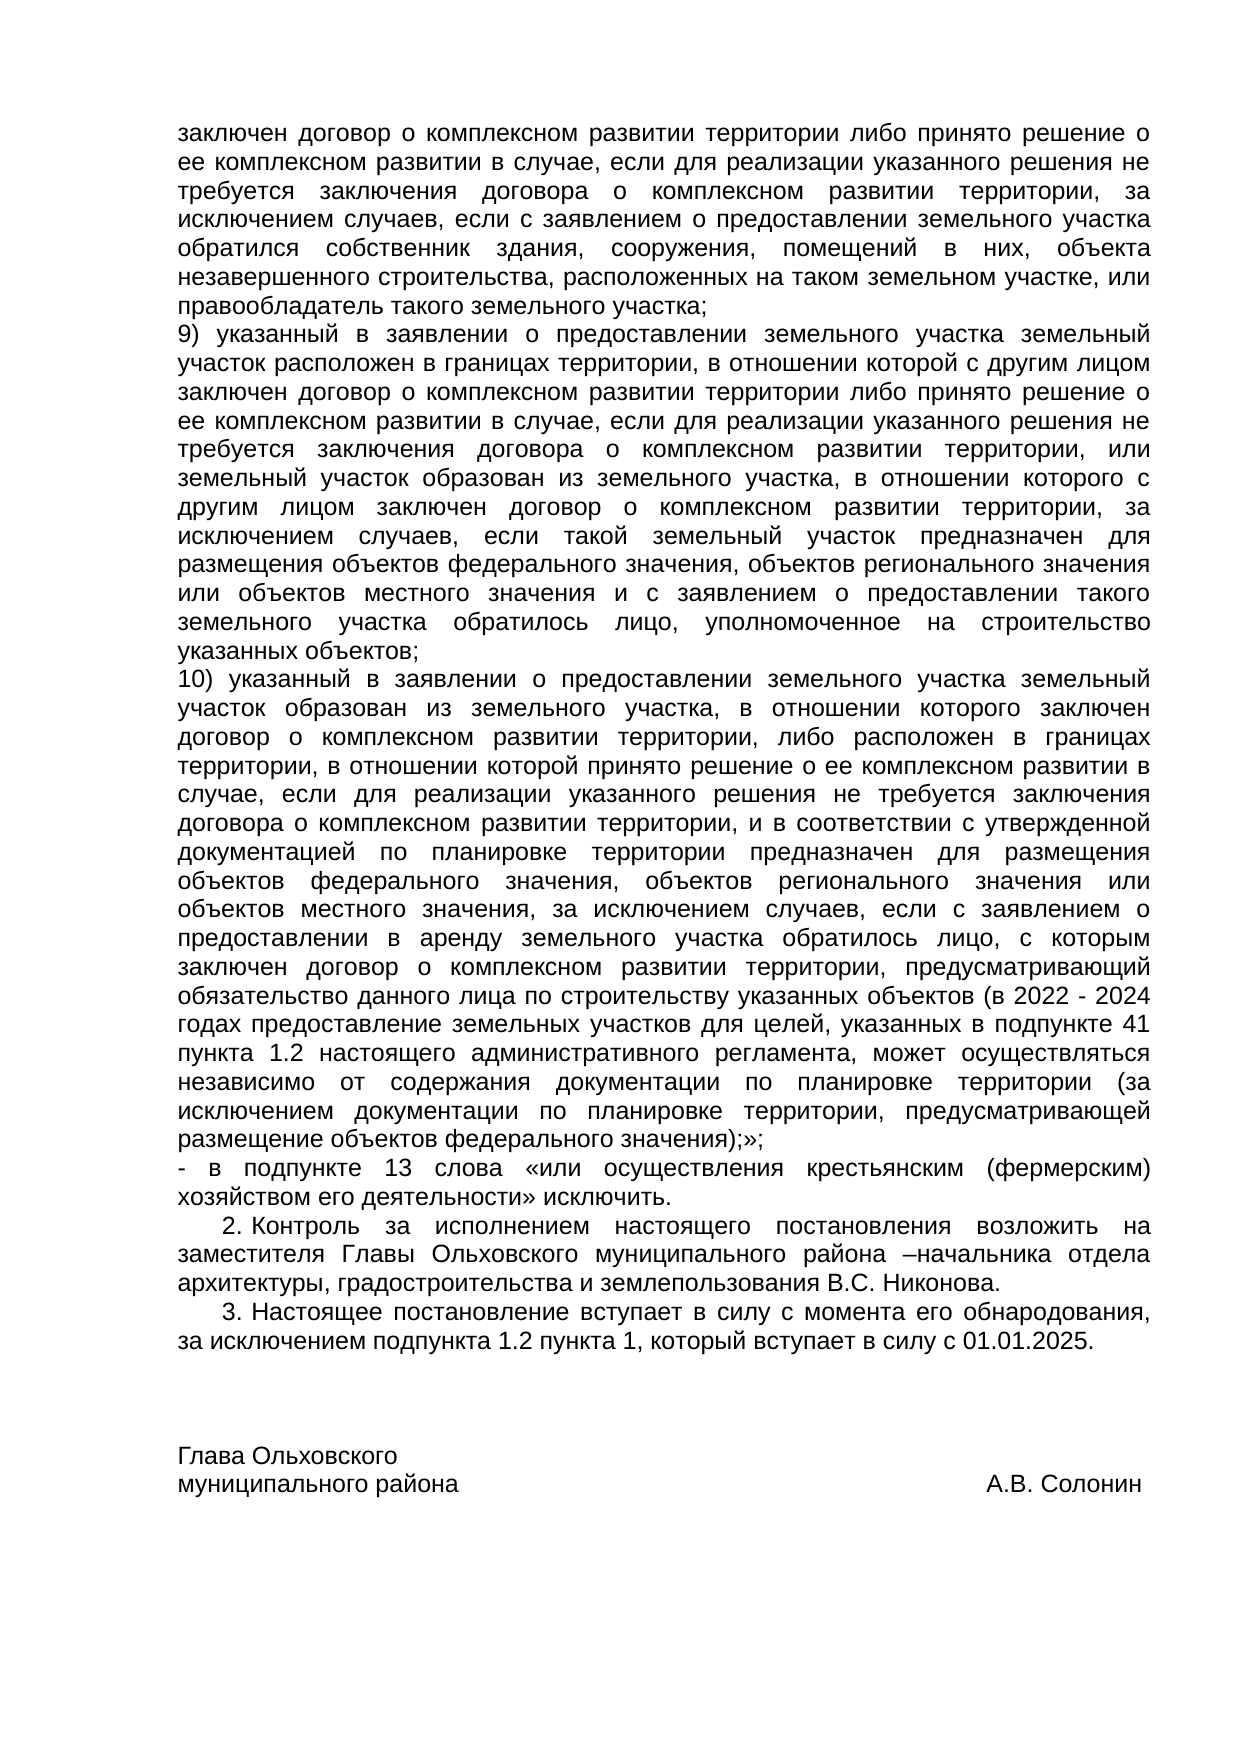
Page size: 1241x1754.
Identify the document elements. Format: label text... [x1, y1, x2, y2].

text муниципального района А.В. Солонин [177, 1469, 1152, 1498]
text Глава Ольховского [177, 1441, 1152, 1469]
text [177, 118, 1152, 319]
text - в подпункте 13 слова «или осуществления крестьянским (фермерским) хозяйством его деятельности» исключить. [177, 1153, 1152, 1211]
text 9) указанный в заявлении о предоставлении земельного участка земельный участок расположен в границах территории, в отношении которой с другим лицом заключен договор о комплексном развитии территории либо принято решение о ее комплексном развитии в случае, если для реализации указанного решения не требуется заключения договора о комплексном развитии территории, или земельный участок образован из земельного участка, в отношении которого с другим лицом заключен договор о комплексном развитии территории, за исключением случаев, если такой земельный участок предназначен для размещения объектов федерального значения, объектов регионального значения или объектов местного значения и с заявлением о предоставлении такого земельного участка обратилось лицо, уполномоченное на строительство указанных объектов; [177, 319, 1152, 664]
list Контроль за исполнением настоящего постановления возложить на заместителя Главы Ольховского муниципального района –начальника отдела архитектуры, градостроительства и землепользования В.С. Никонова. [177, 1211, 1152, 1297]
text 10) указанный в заявлении о предоставлении земельного участка земельный участок образован из земельного участка, в отношении которого заключен договор о комплексном развитии территории, либо расположен в границах территории, в отношении которой принято решение о ее комплексном развитии в случае, если для реализации указанного решения не требуется заключения договора о комплексном развитии территории, и в соответствии с утвержденной документацией по планировке территории предназначен для размещения объектов федерального значения, объектов регионального значения или объектов местного значения, за исключением случаев, если с заявлением о предоставлении в аренду земельного участка обратилось лицо, с которым заключен договор о комплексном развитии территории, предусматривающий обязательство данного лица по строительству указанных объектов (в 2022 - 2024 годах предоставление земельных участков для целей, указанных в подпункте 41 пункта 1.2 настоящего административного регламента, может осуществляться независимо от содержания документации по планировке территории (за исключением документации по планировке территории, предусматривающей размещение объектов федерального значения);»; [177, 664, 1152, 1153]
list Настоящее постановление вступает в силу с момента его обнародования, за исключением подпункта 1.2 пункта 1, который вступает в силу с 01.01.2025. [177, 1297, 1152, 1354]
